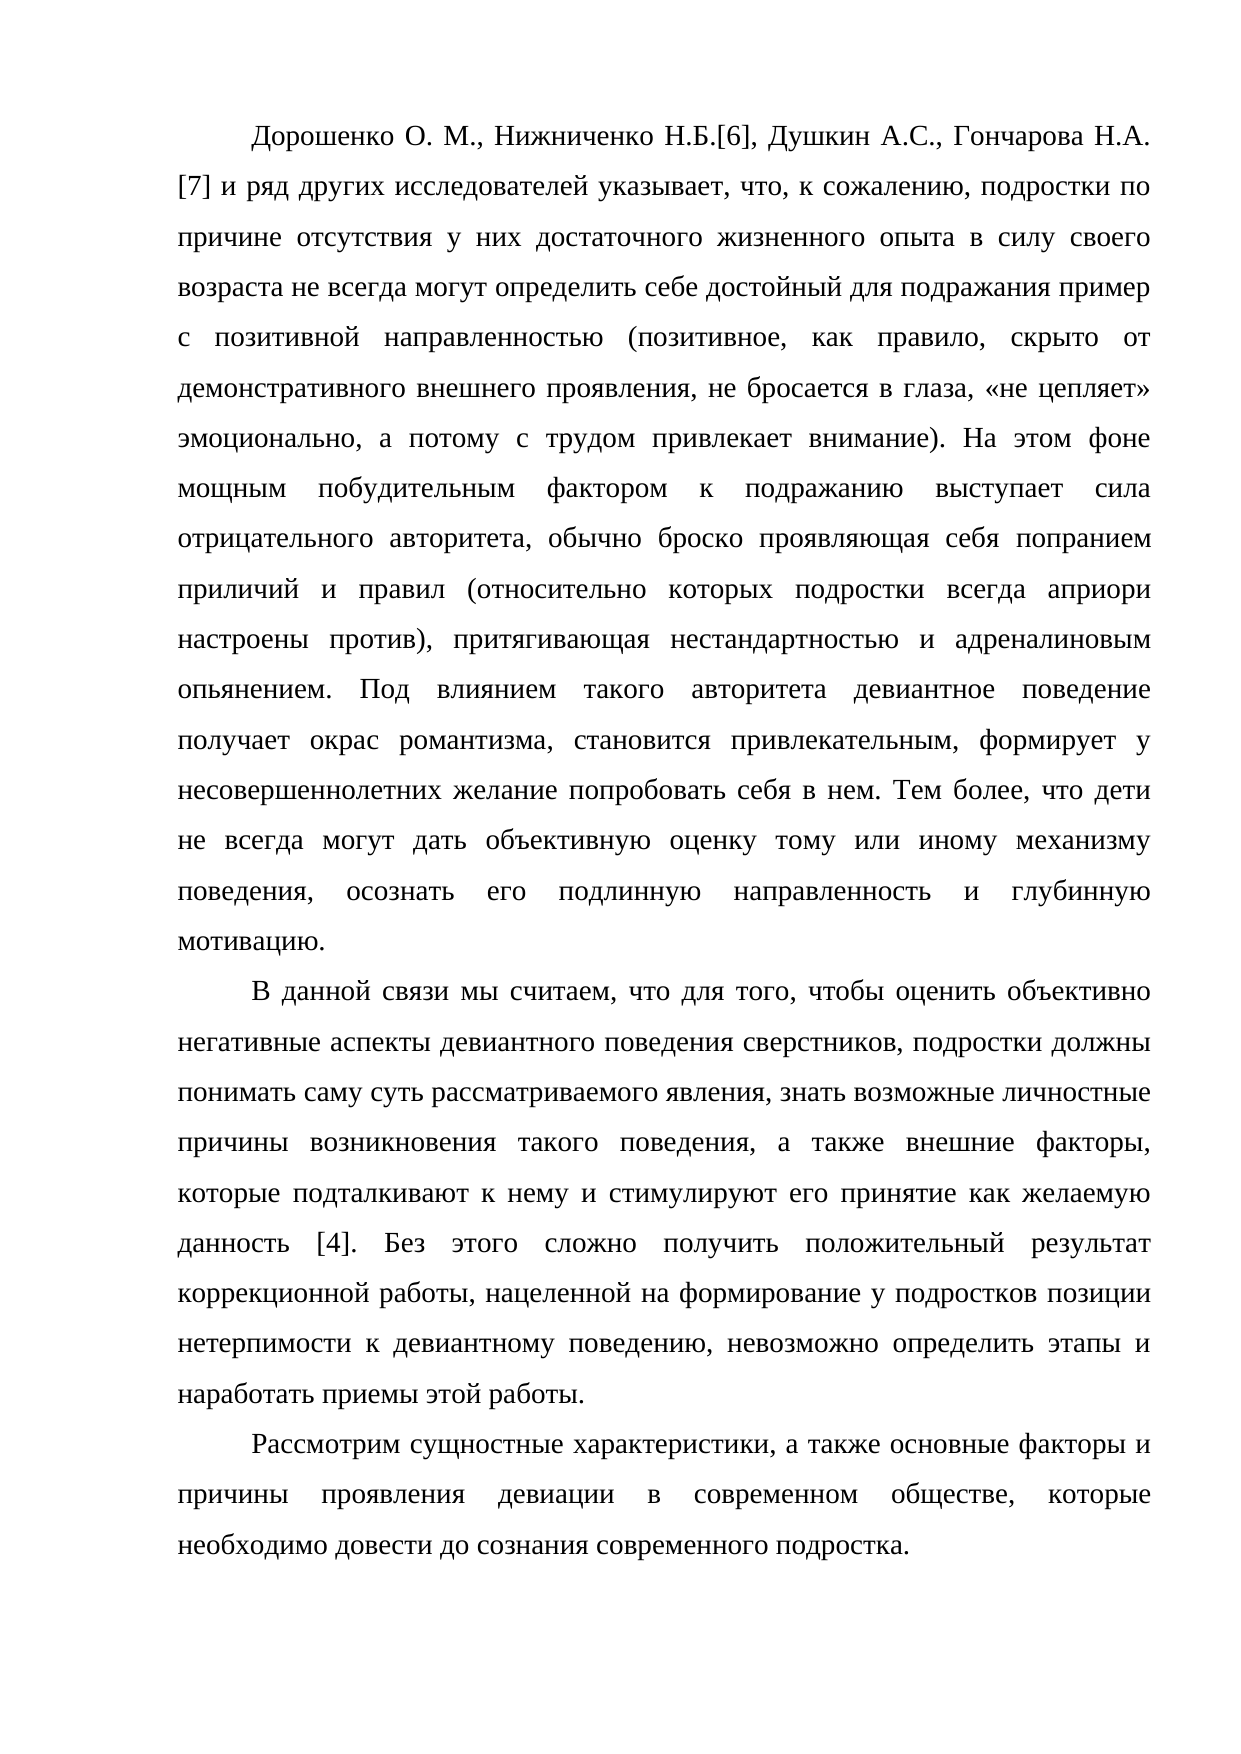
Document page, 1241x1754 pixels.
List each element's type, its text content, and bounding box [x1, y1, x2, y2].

text Рассмотрим сущностные характеристики, а также основные факторы и причины проявления девиации в современном обществе, которые необходимо довести до сознания современного подростка. [177, 1426, 1152, 1560]
text Дорошенко О. М., Нижниченко Н.Б.[6], Душкин А.С., Гончарова Н.А. [7] и ряд других исследователей указывает, что, к сожалению, подростки по причине отсутствия у них достаточного жизненного опыта в силу своего возраста не всегда могут определить себе достойный для подражания пример с позитивной направленностью (позитивное, как правило, скрыто от демонстративного внешнего проявления, не бросается в глаза, «не цепляет» эмоционально, а потому с трудом привлекает внимание). На этом фоне мощным побудительным фактором к подражанию выступает сила отрицательного авторитета, обычно броско проявляющая себя попранием приличий и правил (относительно которых подростки всегда априори настроены против), притягивающая нестандартностью и адреналиновым опьянением. Под влиянием такого авторитета девиантное поведение получает окрас романтизма, становится привлекательным, формирует у несовершеннолетних желание попробовать себя в нем. Тем более, что дети не всегда могут дать объективную оценку тому или иному механизму поведения, осознать его подлинную направленность и глубинную мотивацию. [177, 118, 1152, 957]
text В данной связи мы считаем, что для того, чтобы оценить объективно негативные аспекты девиантного поведения сверстников, подростки должны понимать саму суть рассматриваемого явления, знать возможные личностные причины возникновения такого поведения, а также внешние факторы, которые подталкивают к нему и стимулируют его принятие как желаемую данность [4]. Без этого сложно получить положительный результат коррекционной работы, нацеленной на формирование у подростков позиции нетерпимости к девиантному поведению, невозможно определить этапы и наработать приемы этой работы. [177, 973, 1152, 1409]
